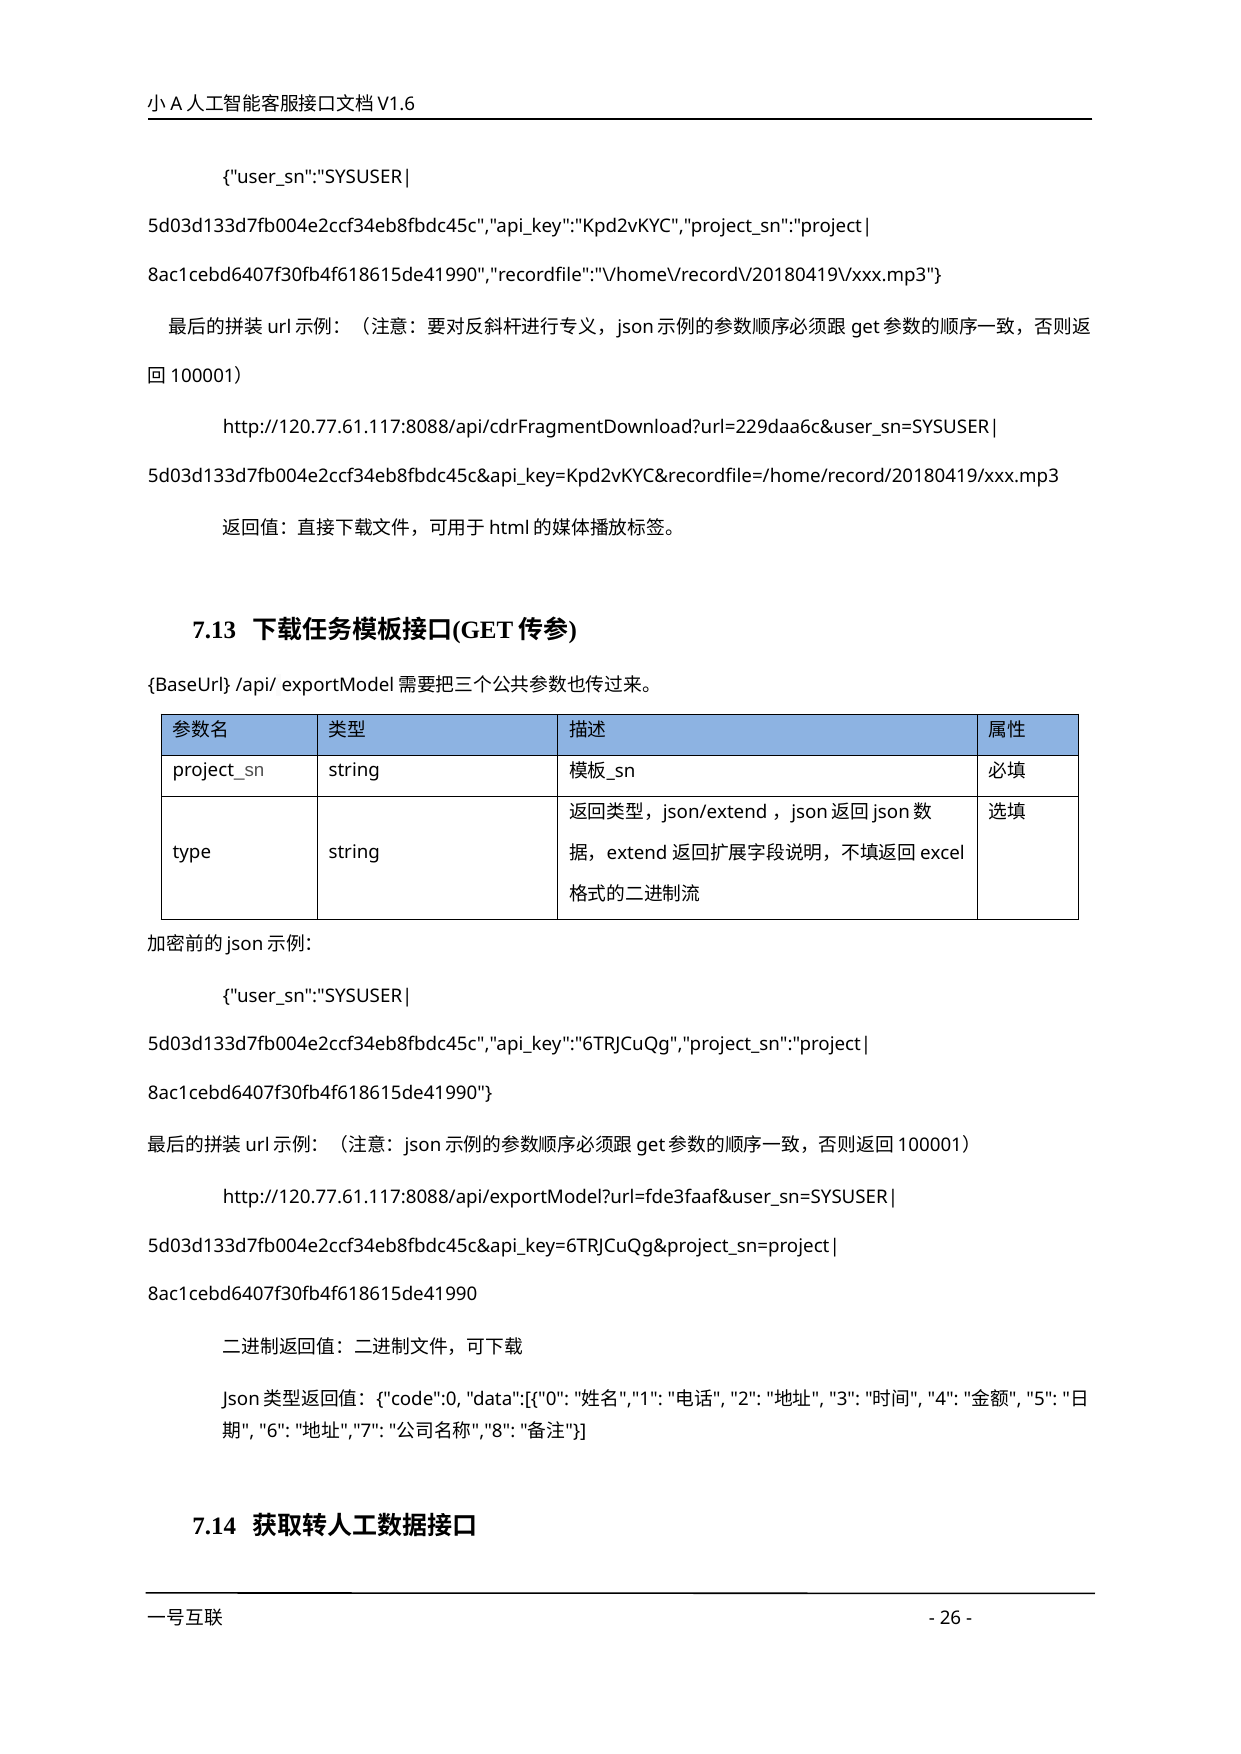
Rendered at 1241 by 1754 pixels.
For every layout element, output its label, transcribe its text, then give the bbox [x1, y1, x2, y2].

text 加密前的json示例： [148, 926, 1092, 959]
text 二进制返回值：二进制文件，可下载 [148, 1329, 1092, 1361]
table_header 类型 [318, 715, 557, 755]
text http://120.77.61.117:8088/api/exportModel?url=fde3faaf&user_sn=SYSUSER|5d03d133d7fb004e2ccf34eb8fbdc45c&api_key=6TRJCuQg&project_sn=project|8ac1cebd6407f30fb4f618615de41990 [148, 1180, 1092, 1310]
subtitle 获取转人工数据接口 [192, 1491, 1092, 1556]
table_header 属性 [978, 715, 1078, 755]
text http://120.77.61.117:8088/api/cdrFragmentDownload?url=229daa6c&user_sn=SYSUSER|5d03d133d7fb004e2ccf34eb8fbdc45c&api_key=Kpd2vKYC&recordfile=/home/record/20180419/xxx.mp3 [148, 410, 1092, 491]
text 最后的拼装url示例：（注意：json示例的参数顺序必须跟get参数的顺序一致，否则返回100001） [148, 1127, 1092, 1160]
table_cell 返回类型，json/extend ，json返回json数据，extend 返回扩展字段说明，不填返回excel格式的二进制流 [558, 797, 977, 919]
text {"user_sn":"SYSUSER|5d03d133d7fb004e2ccf34eb8fbdc45c","api_key":"Kpd2vKYC","project_sn":"project|8ac1cebd6407f30fb4f618615de41990","recordfile":"\/home\/record\/20180419\/xxx.mp3"} [148, 160, 1092, 290]
table_cell 必填 [978, 756, 1078, 796]
table_header 描述 [558, 715, 977, 755]
table_cell string [318, 756, 557, 796]
subtitle 下载任务模板接口(GET传参) [192, 614, 1092, 647]
table_cell 选填 [978, 797, 1078, 919]
text Json类型返回值：{"code":0, "data":[{"0": "姓名","1": "电话", "2": "地址", "3": "时间", "4": "金额", "5": "日期", "6": "地址","7": "公司名称","8": "备注"}] [223, 1381, 1092, 1446]
text 最后的拼装url示例：（注意：要对反斜杆进行专义，json示例的参数顺序必须跟get参数的顺序一致，否则返回100001） [148, 309, 1092, 390]
table_cell string [318, 797, 557, 919]
table_cell 模板_sn [558, 756, 977, 796]
table_header 参数名 [162, 715, 317, 755]
table_cell type [162, 797, 317, 919]
text 返回值：直接下载文件，可用于html的媒体播放标签。 [148, 510, 1092, 543]
table_cell project_sn [162, 756, 317, 796]
text {BaseUrl} /api/ exportModel需要把三个公共参数也传过来。 [148, 667, 1092, 700]
text {"user_sn":"SYSUSER|5d03d133d7fb004e2ccf34eb8fbdc45c","api_key":"6TRJCuQg","project_sn":"project|8ac1cebd6407f30fb4f618615de41990"} [148, 978, 1092, 1108]
